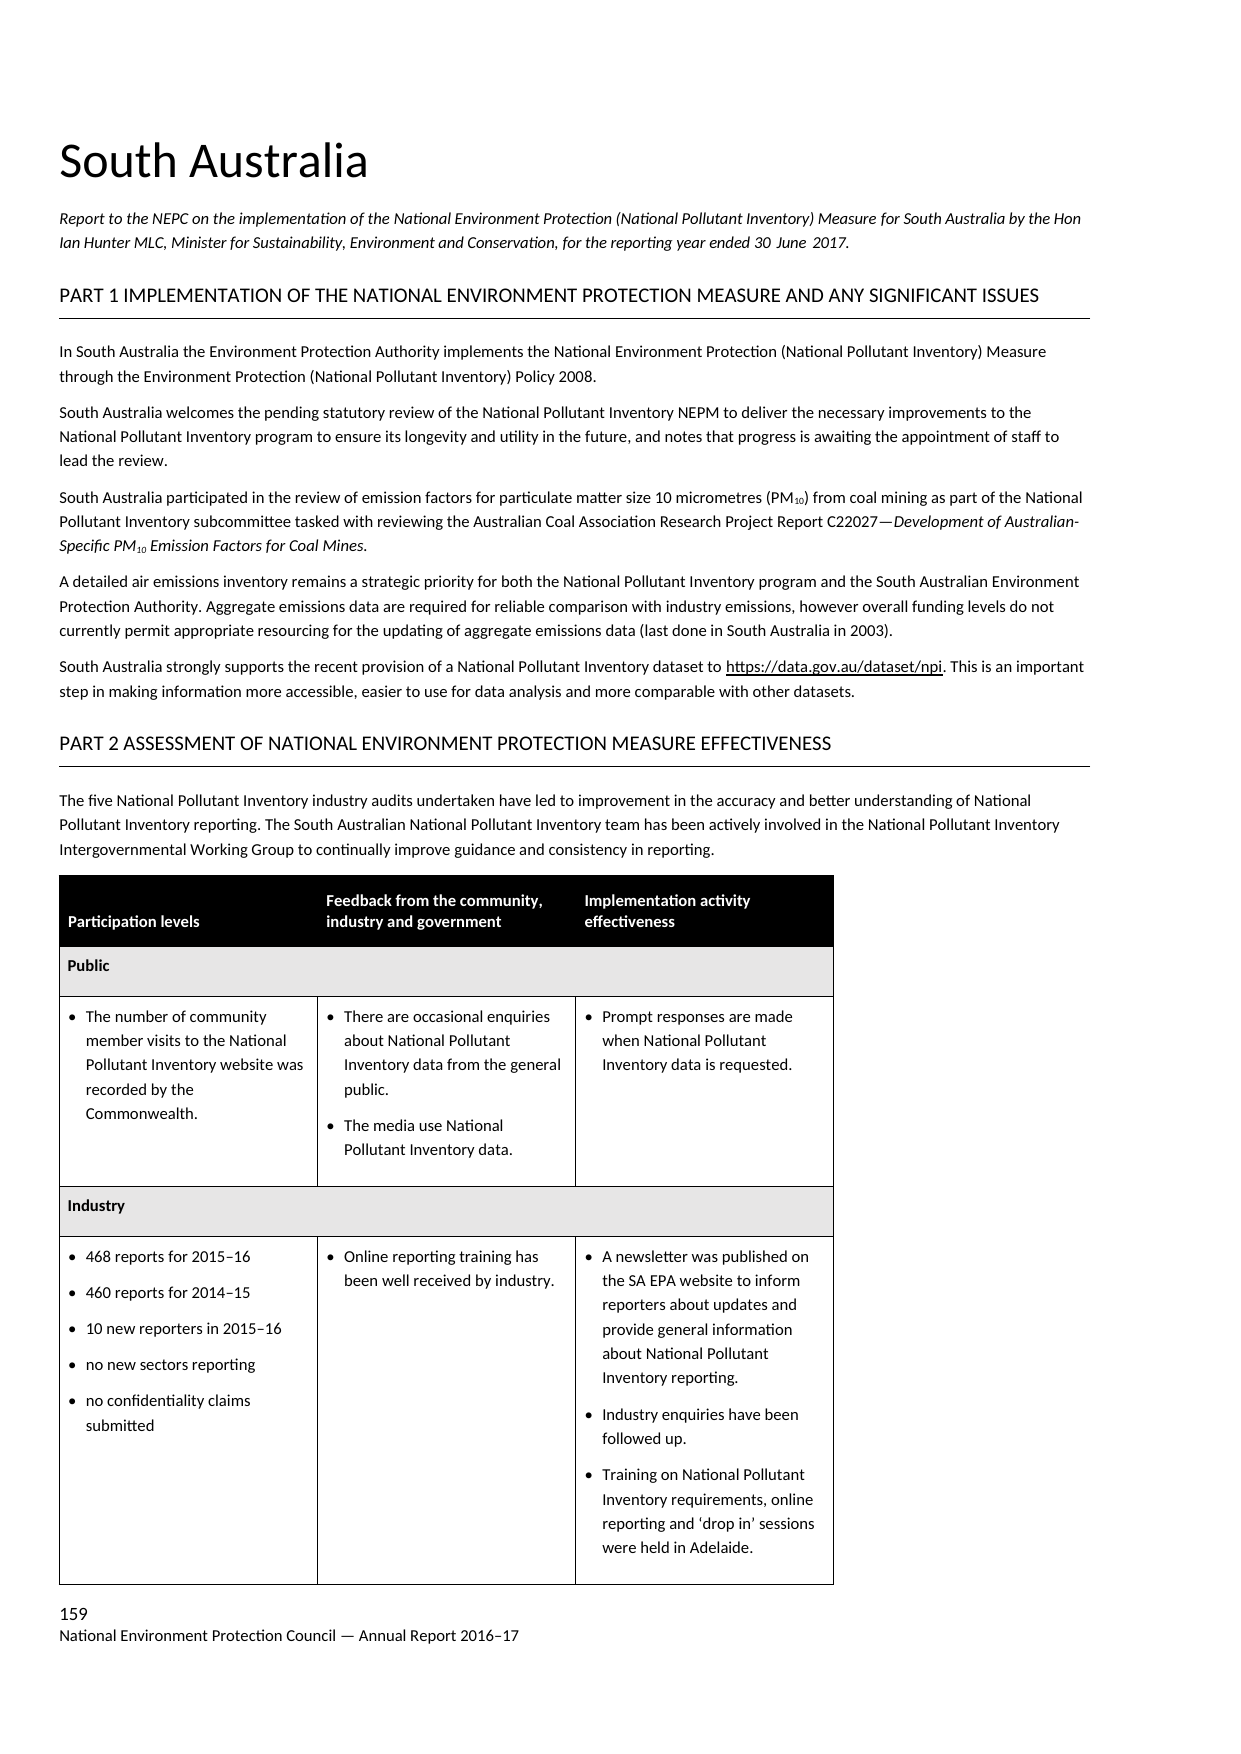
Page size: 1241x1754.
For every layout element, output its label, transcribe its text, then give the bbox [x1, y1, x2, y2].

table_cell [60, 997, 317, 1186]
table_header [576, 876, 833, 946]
subtitle South Australia [59, 129, 1090, 190]
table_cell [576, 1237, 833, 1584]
text South Australia welcomes the pending statutory review of the National Pollutant Inventory NEPM to deliver the necessary improvements to the National Pollutant Inventory program to ensure its longevity and utility in the future, and notes that progress is awaiting the appointment of staff to lead the review. [59, 402, 1090, 471]
text In South Australia the Environment Protection Authority implements the National Environment Protection (National Pollutant Inventory) Measure through the Environment Protection (National Pollutant Inventory) Policy 2008. [59, 341, 1090, 386]
text South Australia strongly supports the recent provision of a National Pollutant Inventory dataset to https://data.gov.au/dataset/npi. This is an important step in making information more accessible, easier to use for data analysis and more comparable with other datasets. [59, 657, 1090, 701]
text A detailed air emissions inventory remains a strategic priority for both the National Pollutant Inventory program and the South Australian Environment Protection Authority. Aggregate emissions data are required for reliable comparison with industry emissions, however overall funding levels do not currently permit appropriate resourcing for the updating of aggregate emissions data (last done in South Australia in 2003). [59, 572, 1090, 641]
text South Australia participated in the review of emission factors for particulate matter size 10 micrometres (PM10) from coal mining as part of the National Pollutant Inventory subcommittee tasked with reviewing the Australian Coal Association Research Project Report C22027—Development of Australian-Specific PM10 Emission Factors for Coal Mines. [59, 487, 1090, 556]
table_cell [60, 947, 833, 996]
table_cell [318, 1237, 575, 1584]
text PART 2 Assessment of National Environment Protection Measure effectiveness [59, 730, 1090, 766]
text The five National Pollutant Inventory industry audits undertaken have led to improvement in the accuracy and better understanding of National Pollutant Inventory reporting. The South Australian National Pollutant Inventory team has been actively involved in the National Pollutant Inventory Intergovernmental Working Group to continually improve guidance and consistency in reporting. [59, 790, 1090, 859]
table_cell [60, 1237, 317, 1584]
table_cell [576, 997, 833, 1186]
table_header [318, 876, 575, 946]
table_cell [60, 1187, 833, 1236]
text PART 1 Implementation of the National Environment Protection Measure and any significant issues [59, 282, 1090, 318]
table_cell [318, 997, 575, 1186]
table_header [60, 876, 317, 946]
text Report to the NEPC on the implementation of the National Environment Protection (National Pollutant Inventory) Measure for South Australia by the Hon Ian Hunter MLC, Minister for Sustainability, Environment and Conservation, for the reporting year ended 30 June 2017. [59, 208, 1090, 253]
